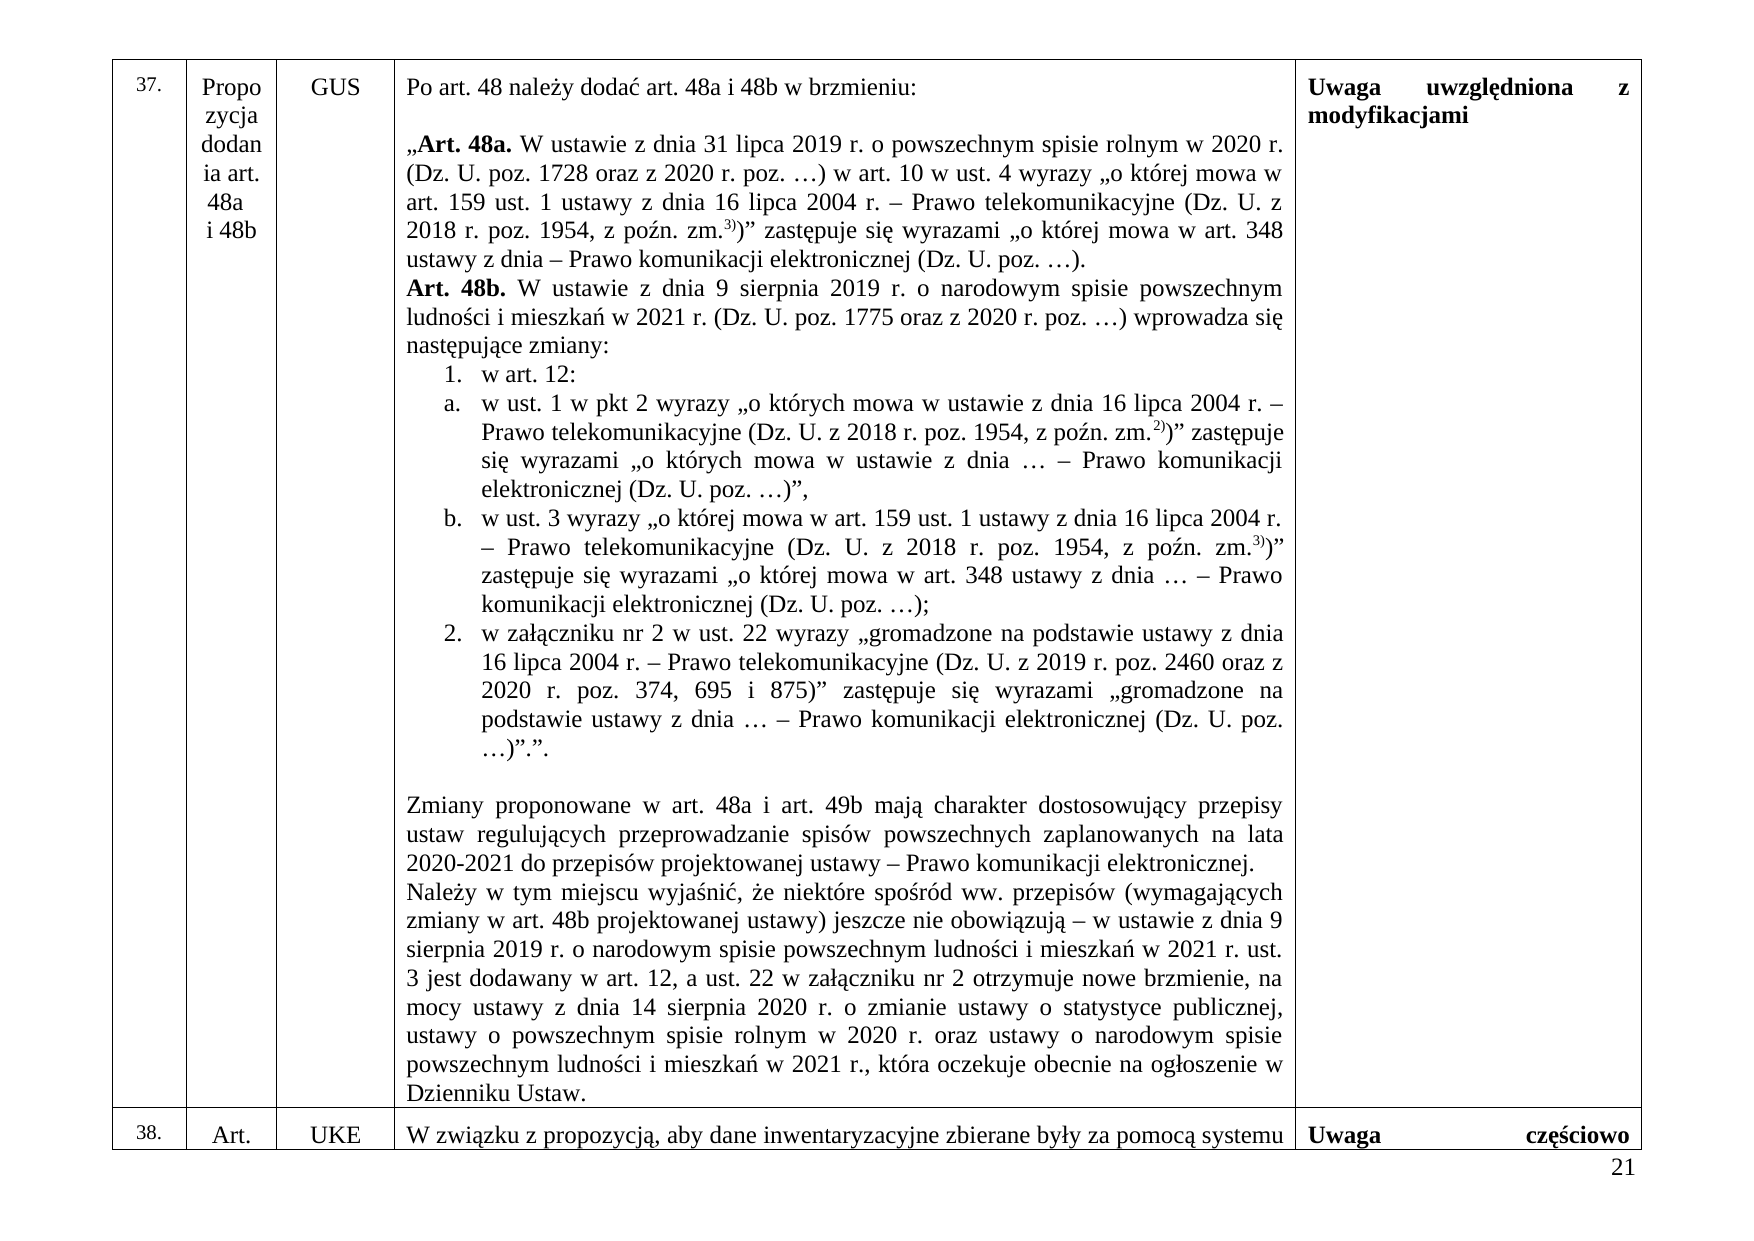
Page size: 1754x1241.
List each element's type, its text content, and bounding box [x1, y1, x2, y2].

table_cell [395, 1108, 1295, 1148]
table_cell Propozycja dodania art. 48a i 48b [187, 60, 276, 1107]
table_cell Uwaga uwzględniona z modyfikacjami [1296, 60, 1641, 1107]
table_cell UKE [277, 1108, 394, 1148]
table_cell Art. 49 [187, 1108, 276, 1148]
table_cell Po art. 48 należy dodać art. 48a i 48b w brzmieniu: „Art. 48a. W ustawie z dnia 31 lipca 2019 r. o powszechnym spisie rolnym w 2020 r. (Dz. U. poz. 1728 oraz z 2020 r. poz. …) w art. 10 w ust. 4 wyrazy „o której mowa w art. 159 ust. 1 ustawy z dnia 16 lipca 2004 r. – Prawo telekomunikacyjne (Dz. U. z 2018 r. poz. 1954, z poźn. zm.3))” zastępuje się wyrazami „o której mowa w art. 348 ustawy z dnia – Prawo komunikacji elektronicznej (Dz. U. poz. …). Art. 48b. W ustawie z dnia 9 sierpnia 2019 r. o narodowym spisie powszechnym ludności i mieszkań w 2021 r. (Dz. U. poz. 1775 oraz z 2020 r. poz. …) wprowadza się następujące zmiany: w art. 12: w ust. 1 w pkt 2 wyrazy „o których mowa w ustawie z dnia 16 lipca 2004 r. – Prawo telekomunikacyjne (Dz. U. z 2018 r. poz. 1954, z poźn. zm.2))” zastępuje się wyrazami „o których mowa w ustawie z dnia … – Prawo komunikacji elektronicznej (Dz. U. poz. …)”, w ust. 3 wyrazy „o której mowa w art. 159 ust. 1 ustawy z dnia 16 lipca 2004 r. – Prawo telekomunikacyjne (Dz. U. z 2018 r. poz. 1954, z poźn. zm.3))” zastępuje się wyrazami „o której mowa w art. 348 ustawy z dnia … – Prawo komunikacji elektronicznej (Dz. U. poz. …); w załączniku nr 2 w ust. 22 wyrazy „gromadzone na podstawie ustawy z dnia 16 lipca 2004 r. – Prawo telekomunikacyjne (Dz. U. z 2019 r. poz. 2460 oraz z 2020 r. poz. 374, 695 i 875)” zastępuje się wyrazami „gromadzone na podstawie ustawy z dnia … – Prawo komunikacji elektronicznej (Dz. U. poz. …)”.”. Zmiany proponowane w art. 48a i art. 49b mają charakter dostosowujący przepisy ustaw regulujących przeprowadzanie spisów powszechnych zaplanowanych na lata 2020-2021 do przepisów projektowanej ustawy – Prawo komunikacji elektronicznej. Należy w tym miejscu wyjaśnić, że niektóre spośród ww. przepisów (wymagających zmiany w art. 48b projektowanej ustawy) jeszcze nie obowiązują – w ustawie z dnia 9 sierpnia 2019 r. o narodowym spisie powszechnym ludności i mieszkań w 2021 r. ust. 3 jest dodawany w art. 12, a ust. 22 w załączniku nr 2 otrzymuje nowe brzmienie, na mocy ustawy z dnia 14 sierpnia 2020 r. o zmianie ustawy o statystyce publicznej, ustawy o powszechnym spisie rolnym w 2020 r. oraz ustawy o narodowym spisie powszechnym ludności i mieszkań w 2021 r., która oczekuje obecnie na ogłoszenie w Dzienniku Ustaw. [395, 60, 1295, 1107]
table_cell [113, 60, 186, 1107]
table_cell GUS [277, 60, 394, 1107]
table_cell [1296, 1108, 1641, 1148]
table_cell [113, 1108, 186, 1148]
